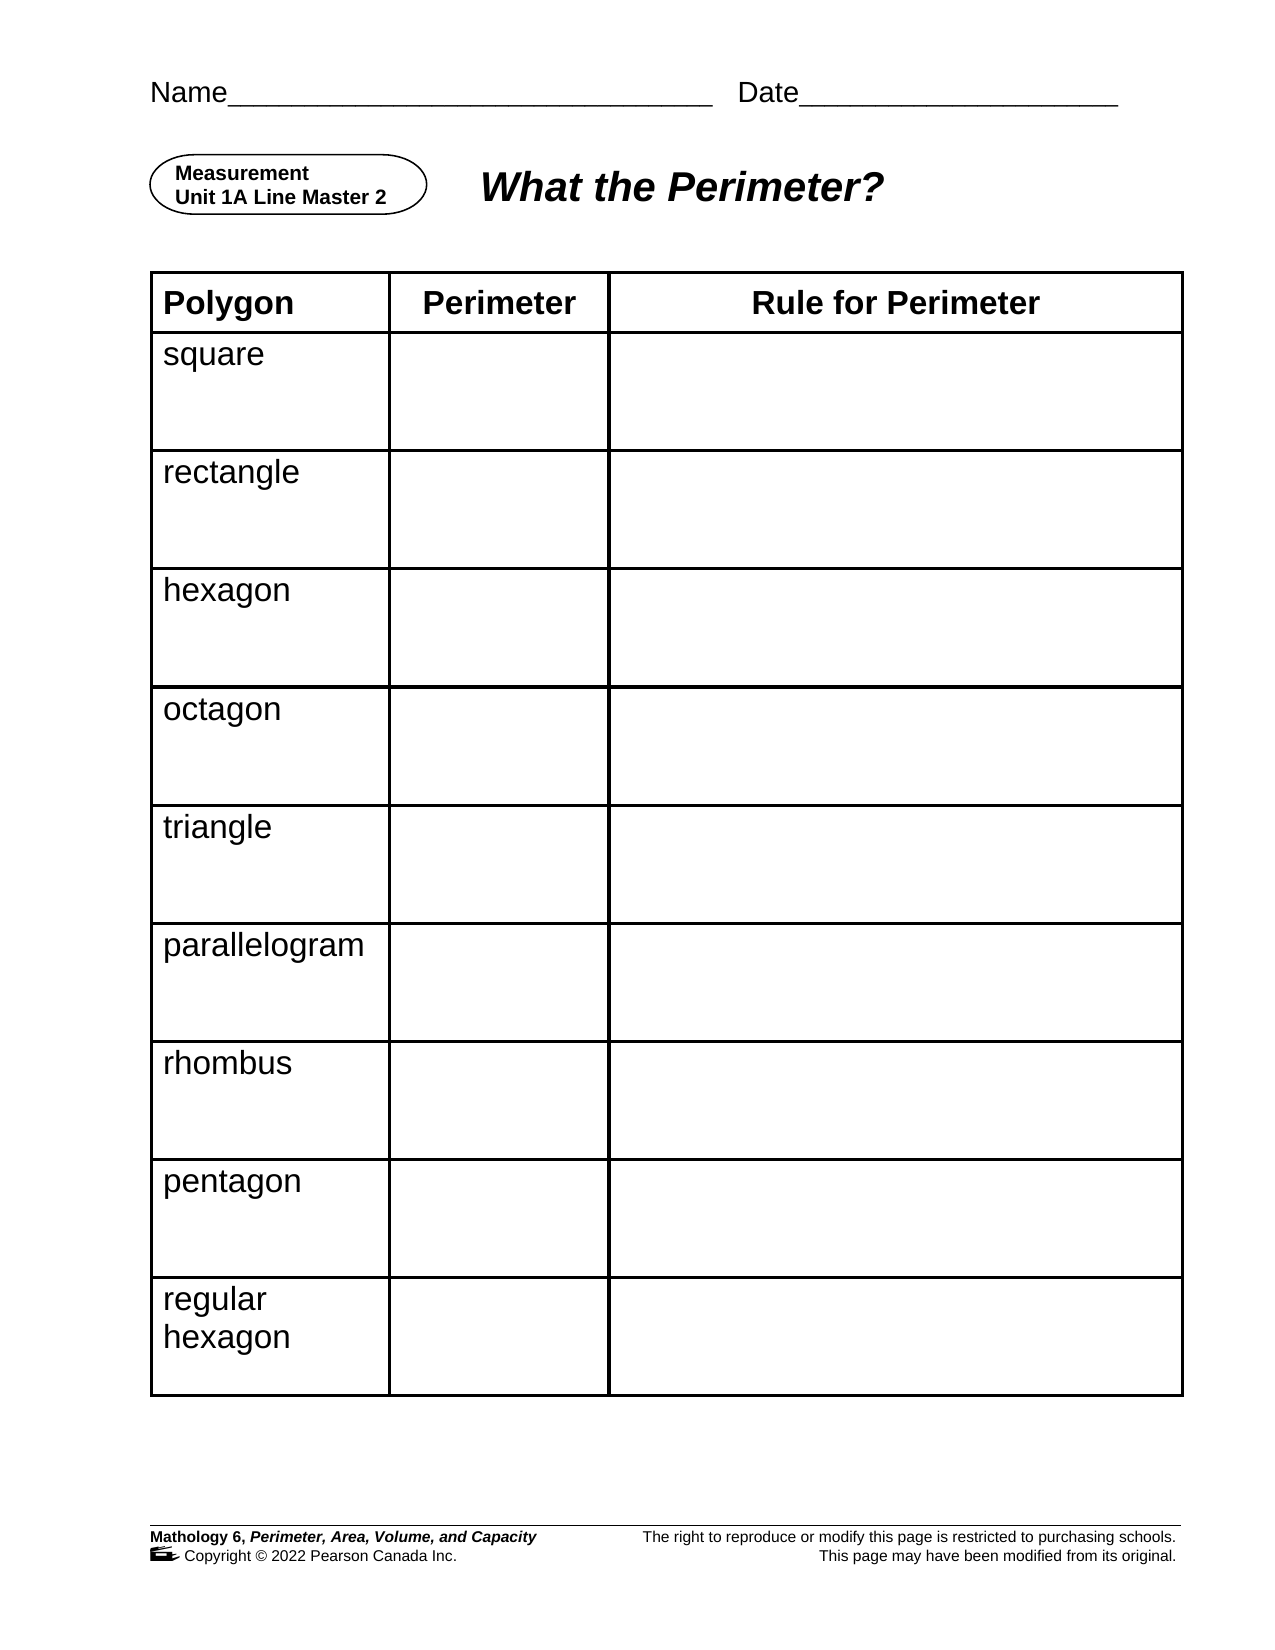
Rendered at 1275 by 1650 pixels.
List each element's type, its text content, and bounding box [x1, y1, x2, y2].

table_header Rule for Perimeter [611, 274, 1181, 331]
table_cell octagon [153, 689, 388, 803]
table_cell [611, 1279, 1181, 1394]
table_cell [391, 570, 607, 685]
table_cell pentagon [153, 1161, 388, 1276]
table_cell [611, 807, 1181, 922]
table_header Perimeter [391, 274, 607, 331]
table_cell square [153, 334, 388, 449]
table_cell [611, 334, 1181, 449]
table_cell [391, 334, 607, 449]
table_cell [391, 1279, 607, 1394]
table_cell parallelogram [153, 925, 388, 1040]
table_cell [611, 689, 1181, 803]
table_header Polygon [153, 274, 388, 331]
table_cell [611, 1043, 1181, 1158]
picture [150, 1546, 180, 1561]
table_cell [611, 1161, 1181, 1276]
table_cell [611, 570, 1181, 685]
table_cell [391, 1043, 607, 1158]
table_cell [391, 452, 607, 567]
table_cell [391, 689, 607, 803]
table_cell [611, 452, 1181, 567]
table_cell [391, 925, 607, 1040]
table_cell hexagon [153, 570, 388, 685]
table_cell [611, 925, 1181, 1040]
table_cell triangle [153, 807, 388, 922]
table_cell [391, 807, 607, 922]
table_cell [391, 1161, 607, 1276]
table_cell regular hexagon [153, 1279, 388, 1394]
table_cell rhombus [153, 1043, 388, 1158]
table_cell rectangle [153, 452, 388, 567]
